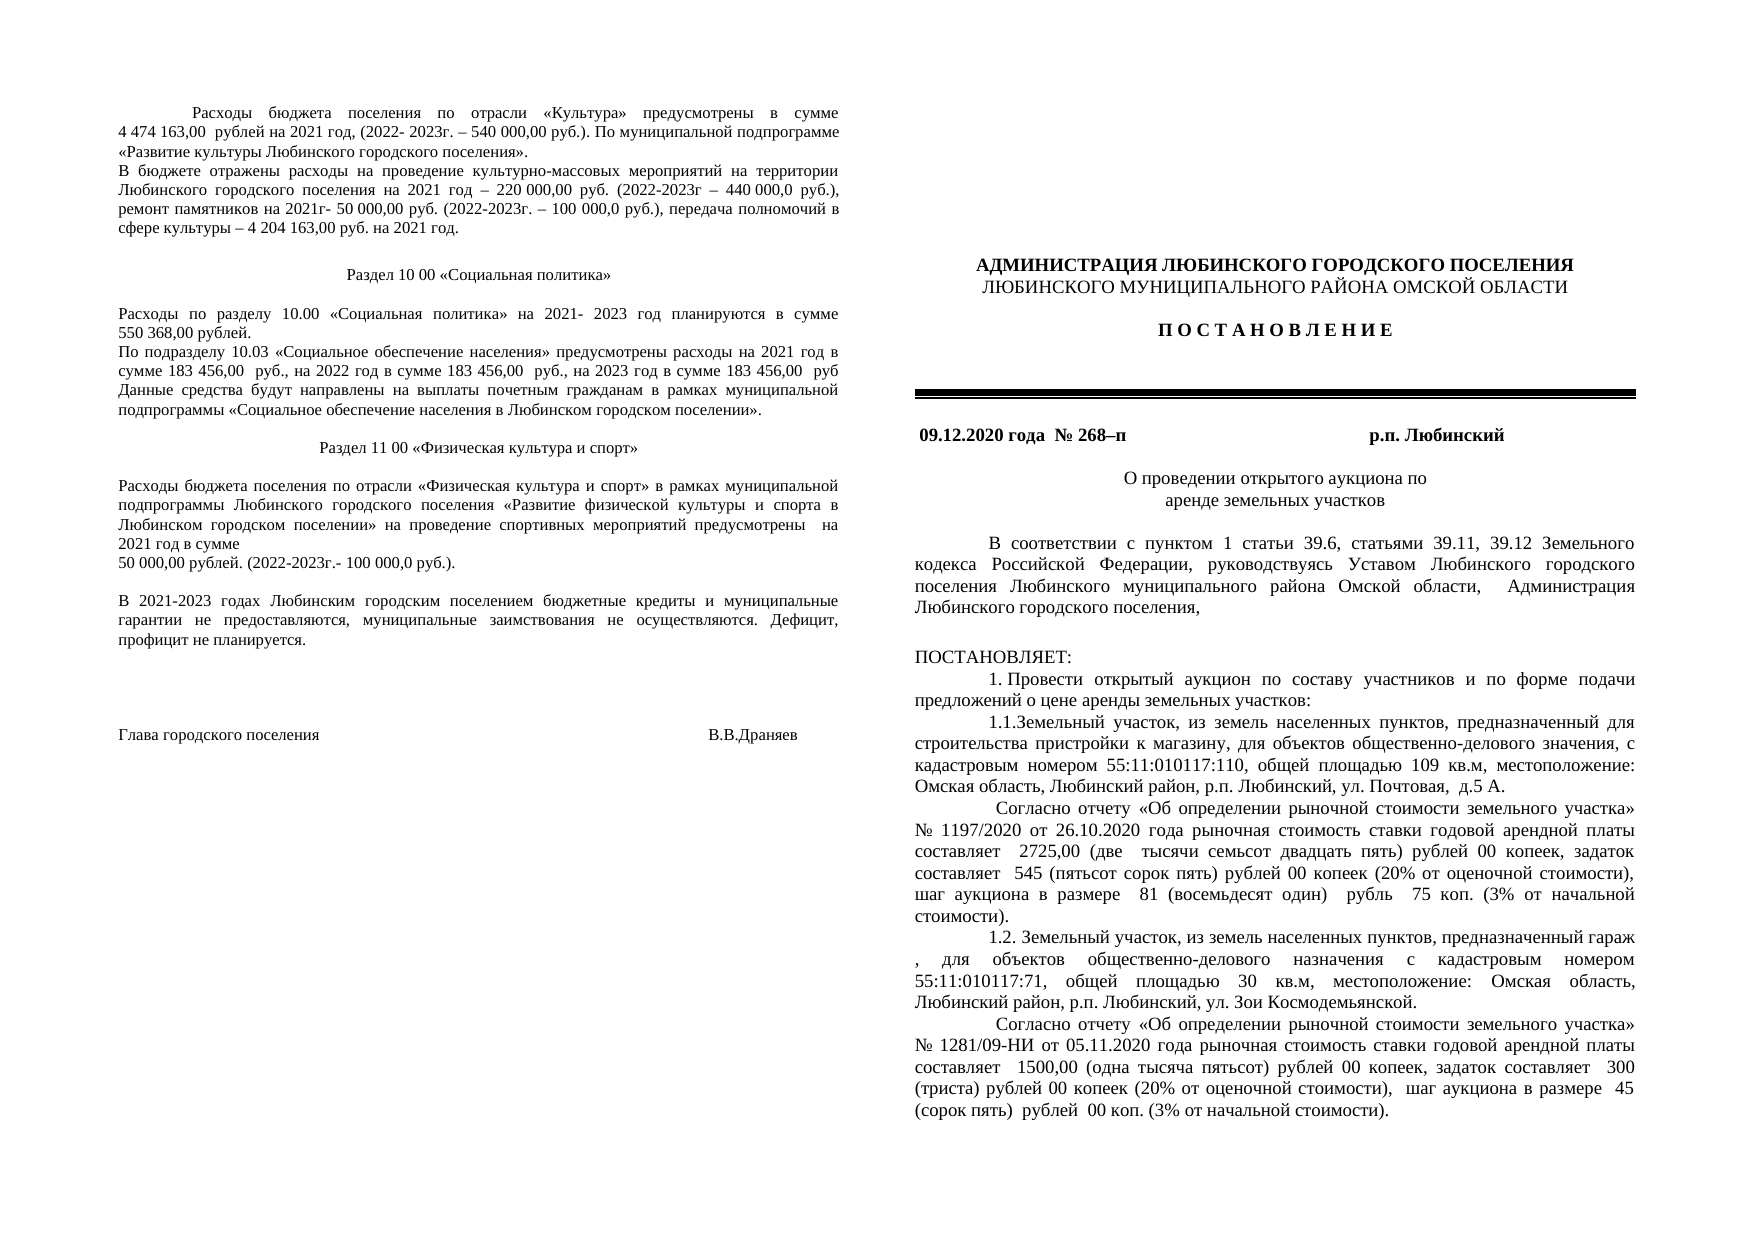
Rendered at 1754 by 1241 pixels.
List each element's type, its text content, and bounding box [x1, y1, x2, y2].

text О проведении открытого аукциона по [914, 467, 1636, 489]
text ПОСТАНОВЛЯЕТ: [914, 646, 1636, 668]
text В бюджете отражены расходы на проведение культурно-массовых мероприятий на территории Любинского городского поселения на 2021 год – 220 000,00 руб. (2022-2023г – 440 000,0 руб.), ремонт памятников на 2021г- 50 000,00 руб. (2022-2023г. – 100 000,0 руб.), передача полномочий в сфере культуры – 4 204 163,00 руб. на 2021 год. [118, 161, 839, 237]
text АДМИНИСТРАЦИЯ ЛЮБИНСКОГО ГОРОДСКОГО ПОСЕЛЕНИЯ [914, 254, 1636, 276]
text Расходы по разделу 10.00 «Социальная политика» на 2021- 2023 год планируются в сумме 550 368,00 рублей. [118, 303, 839, 342]
text 1.1.Земельный участок, из земель населенных пунктов, предназначенный для строительства пристройки к магазину, для объектов общественно-делового значения, с кадастровым номером 55:11:010117:110, общей площадью 109 кв.м, местоположение: Омская область, Любинский район, р.п. Любинский, ул. Почтовая, д.5 А. [914, 711, 1636, 797]
text П О С Т А Н О В Л Е Н И Е [914, 319, 1636, 340]
text В соответствии с пунктом 1 статьи 39.6, статьями 39.11, 39.12 Земельного кодекса Российской Федерации, руководствуясь Уставом Любинского городского поселения Любинского муниципального района Омской области, Администрация Любинского городского поселения, [914, 532, 1636, 618]
text ЛЮБИНСКОГО МУНИЦИПАЛЬНОГО РАЙОНА ОМСКОЙ ОБЛАСТИ [914, 276, 1636, 297]
text Расходы бюджета поселения по отрасли «Культура» предусмотрены в сумме 4 474 163,00 рублей на 2021 год, (2022- 2023г. – 540 000,00 руб.). По муниципальной подпрограмме «Развитие культуры Любинского городского поселения». [118, 103, 839, 161]
text 09.12.2020 года № 268–п р.п. Любинский [914, 424, 1636, 446]
text По подразделу 10.03 «Социальное обеспечение населения» предусмотрены расходы на 2021 год в сумме 183 456,00 руб., на 2022 год в сумме 183 456,00 руб., на 2023 год в сумме 183 456,00 руб Данные средства будут направлены на выплаты почетным гражданам в рамках муниципальной подпрограммы «Социальное обеспечение населения в Любинском городском поселении». [118, 342, 839, 418]
text Раздел 11 00 «Физическая культура и спорт» [118, 438, 839, 457]
text 1.2. Земельный участок, из земель населенных пунктов, предназначенный гараж , для объектов общественно-делового назначения с кадастровым номером 55:11:010117:71, общей площадью 30 кв.м, местоположение: Омская область, Любинский район, р.п. Любинский, ул. Зои Космодемьянской. [914, 926, 1636, 1013]
text 50 000,00 рублей. (2022-2023г.- 100 000,0 руб.). [118, 553, 839, 572]
text В 2021-2023 годах Любинским городским поселением бюджетные кредиты и муниципальные гарантии не предоставляются, муниципальные заимствования не осуществляются. Дефицит, профицит не планируется. [118, 591, 839, 648]
text Согласно отчету «Об определении рыночной стоимости земельного участка» № 1281/09-НИ от 05.11.2020 года рыночная стоимость ставки годовой арендной платы составляет 1500,00 (одна тысяча пятьсот) рублей 00 копеек, задаток составляет 300 (триста) рублей 00 копеек (20% от оценочной стоимости), шаг аукциона в размере 45 (сорок пять) рублей 00 коп. (3% от начальной стоимости). [914, 1013, 1636, 1120]
text Раздел 10 00 «Социальная политика» [118, 265, 839, 284]
text Глава городского поселения В.В.Драняев [118, 725, 839, 744]
text Согласно отчету «Об определении рыночной стоимости земельного участка» № 1197/2020 от 26.10.2020 года рыночная стоимость ставки годовой арендной платы составляет 2725,00 (две тысячи семьсот двадцать пять) рублей 00 копеек, задаток составляет 545 (пятьсот сорок пять) рублей 00 копеек (20% от оценочной стоимости), шаг аукциона в размере 81 (восемьдесят один) рубль 75 коп. (3% от начальной стоимости). [914, 797, 1636, 926]
text Расходы бюджета поселения по отрасли «Физическая культура и спорт» в рамках муниципальной подпрограммы Любинского городского поселения «Развитие физической культуры и спорта в Любинском городском поселении» на проведение спортивных мероприятий предусмотрены на 2021 год в сумме [118, 476, 839, 553]
text аренде земельных участков [914, 489, 1636, 510]
text 1. Провести открытый аукцион по составу участников и по форме подачи предложений о цене аренды земельных участков: [914, 668, 1636, 711]
